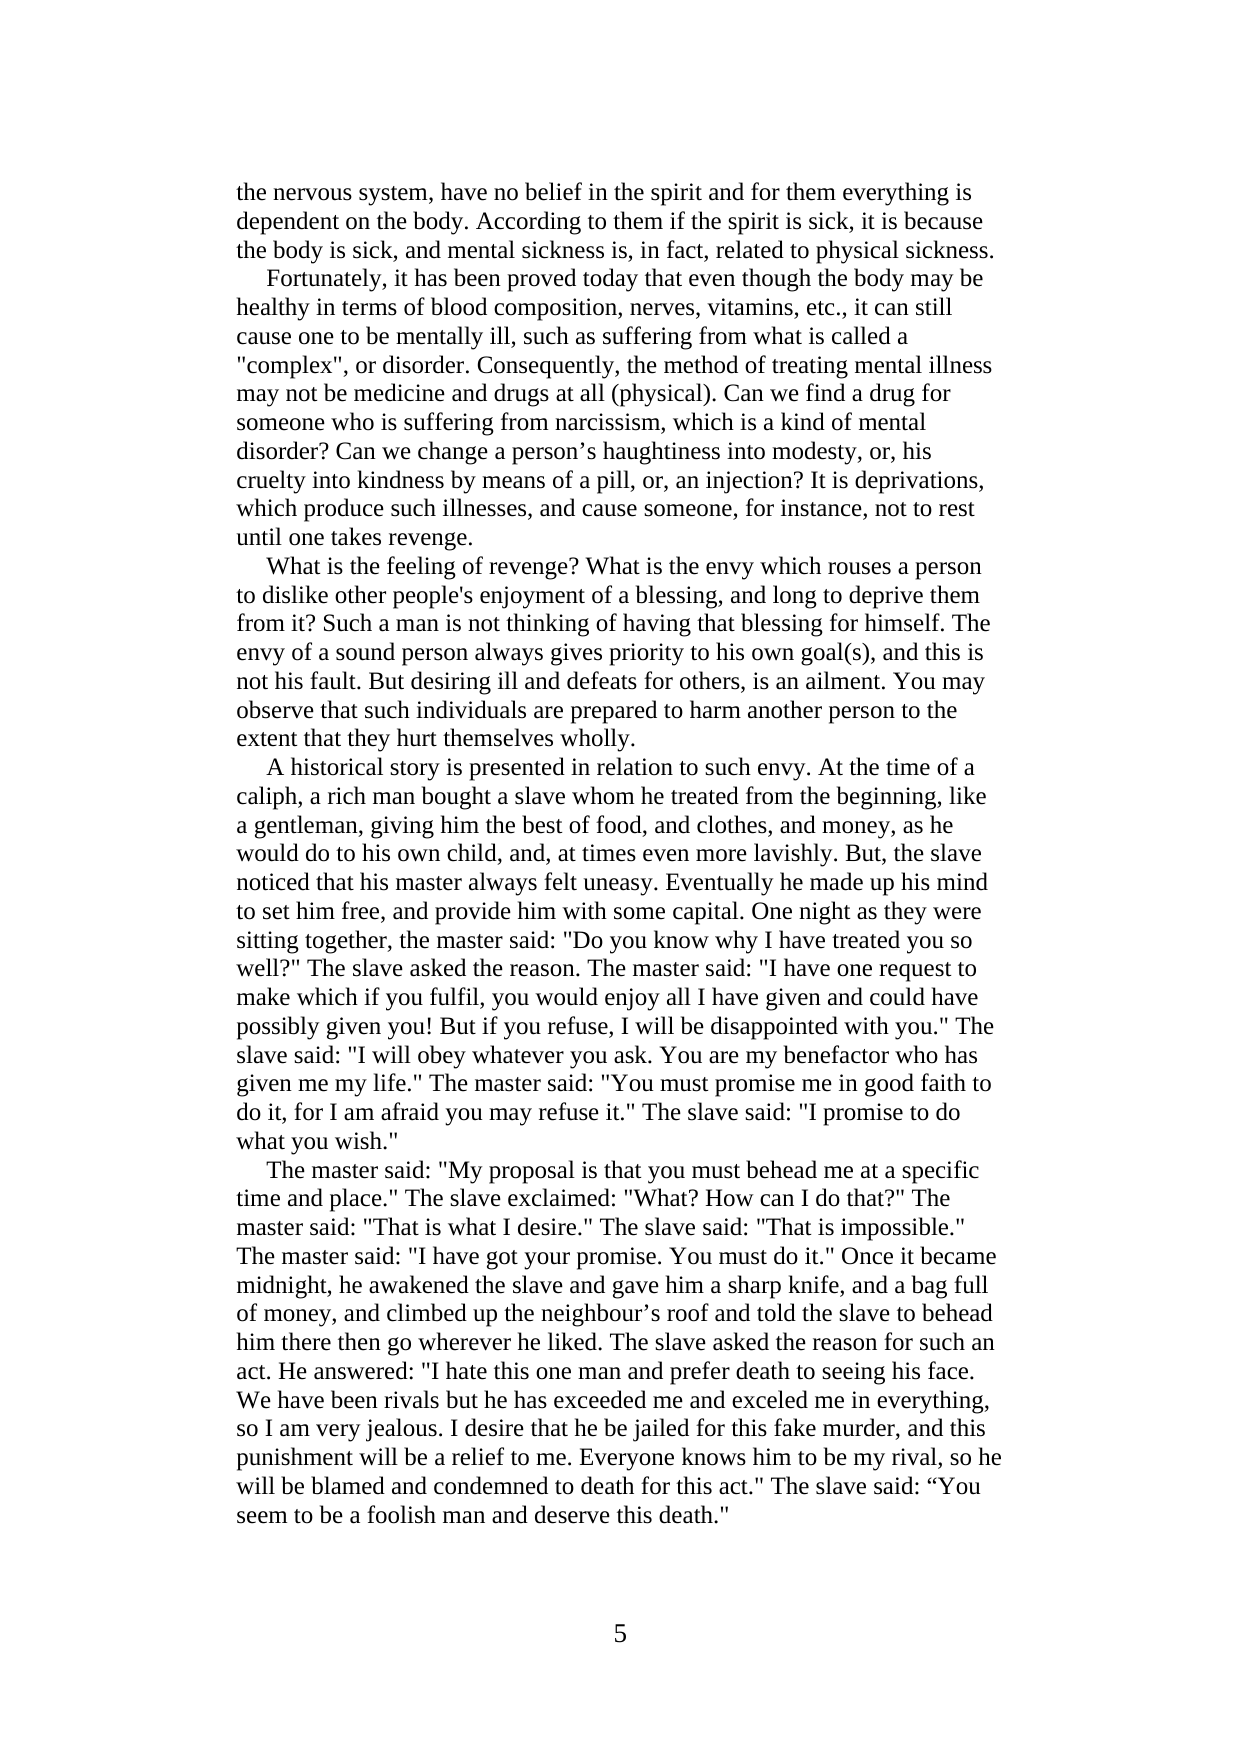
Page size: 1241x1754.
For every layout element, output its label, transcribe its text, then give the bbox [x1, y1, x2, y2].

text A historical story is presented in relation to such envy. At the time of a caliph, a rich man bought a slave whom he treated from the beginning, like a gentleman, giving him the best of food, and clothes, and money, as he would do to his own child, and, at times even more lavishly. But, the slave noticed that his master always felt uneasy. Eventually he made up his mind to set him free, and provide him with some capital. One night as they were sitting together, the master said: "Do you know why I have treated you so well?" The slave asked the reason. The master said: "I have one request to make which if you fulfil, you would enjoy all I have given and could have possibly given you! But if you refuse, I will be disappointed with you." The slave said: "I will obey whatever you ask. You are my benefactor who has given me my life." The master said: "You must promise me in good faith to do it, for I am afraid you may refuse it." The slave said: "I promise to do what you wish." [236, 752, 1004, 1155]
text The master said: "My proposal is that you must behead me at a specific time and place." The slave exclaimed: "What? How can I do that?" The master said: "That is what I desire." The slave said: "That is impossible." The master said: "I have got your promise. You must do it." Once it became midnight, he awakened the slave and gave him a sharp knife, and a bag full of money, and climbed up the neighbour’s roof and told the slave to behead him there then go wherever he liked. The slave asked the reason for such an act. He answered: "I hate this one man and prefer death to seeing his face. We have been rivals but he has exceeded me and exceled me in everything, so I am very jealous. I desire that he be jailed for this fake murder, and this punishment will be a relief to me. Everyone knows him to be my rival, so he will be blamed and condemned to death for this act." The slave said: “You seem to be a foolish man and deserve this death." [236, 1155, 1004, 1528]
text What is the feeling of revenge? What is the envy which rouses a person to dislike other people's enjoyment of a blessing, and long to deprive them from it? Such a man is not thinking of having that blessing for himself. The envy of a sound person always gives priority to his own goal(s), and this is not his fault. But desiring ill and defeats for others, is an ailment. You may observe that such individuals are prepared to harm another person to the extent that they hurt themselves wholly. [236, 551, 1004, 752]
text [236, 177, 1004, 263]
text Fortunately, it has been proved today that even though the body may be healthy in terms of blood composition, nerves, vitamins, etc., it can still cause one to be mentally ill, such as suffering from what is called a "complex", or disorder. Consequently, the method of treating mental illness may not be medicine and drugs at all (physical). Can we find a drug for someone who is suffering from narcissism, which is a kind of mental disorder? Can we change a person’s haughtiness into modesty, or, his cruelty into kindness by means of a pill, or, an injection? It is deprivations, which produce such illnesses, and cause someone, for instance, not to rest until one takes revenge. [236, 263, 1004, 551]
